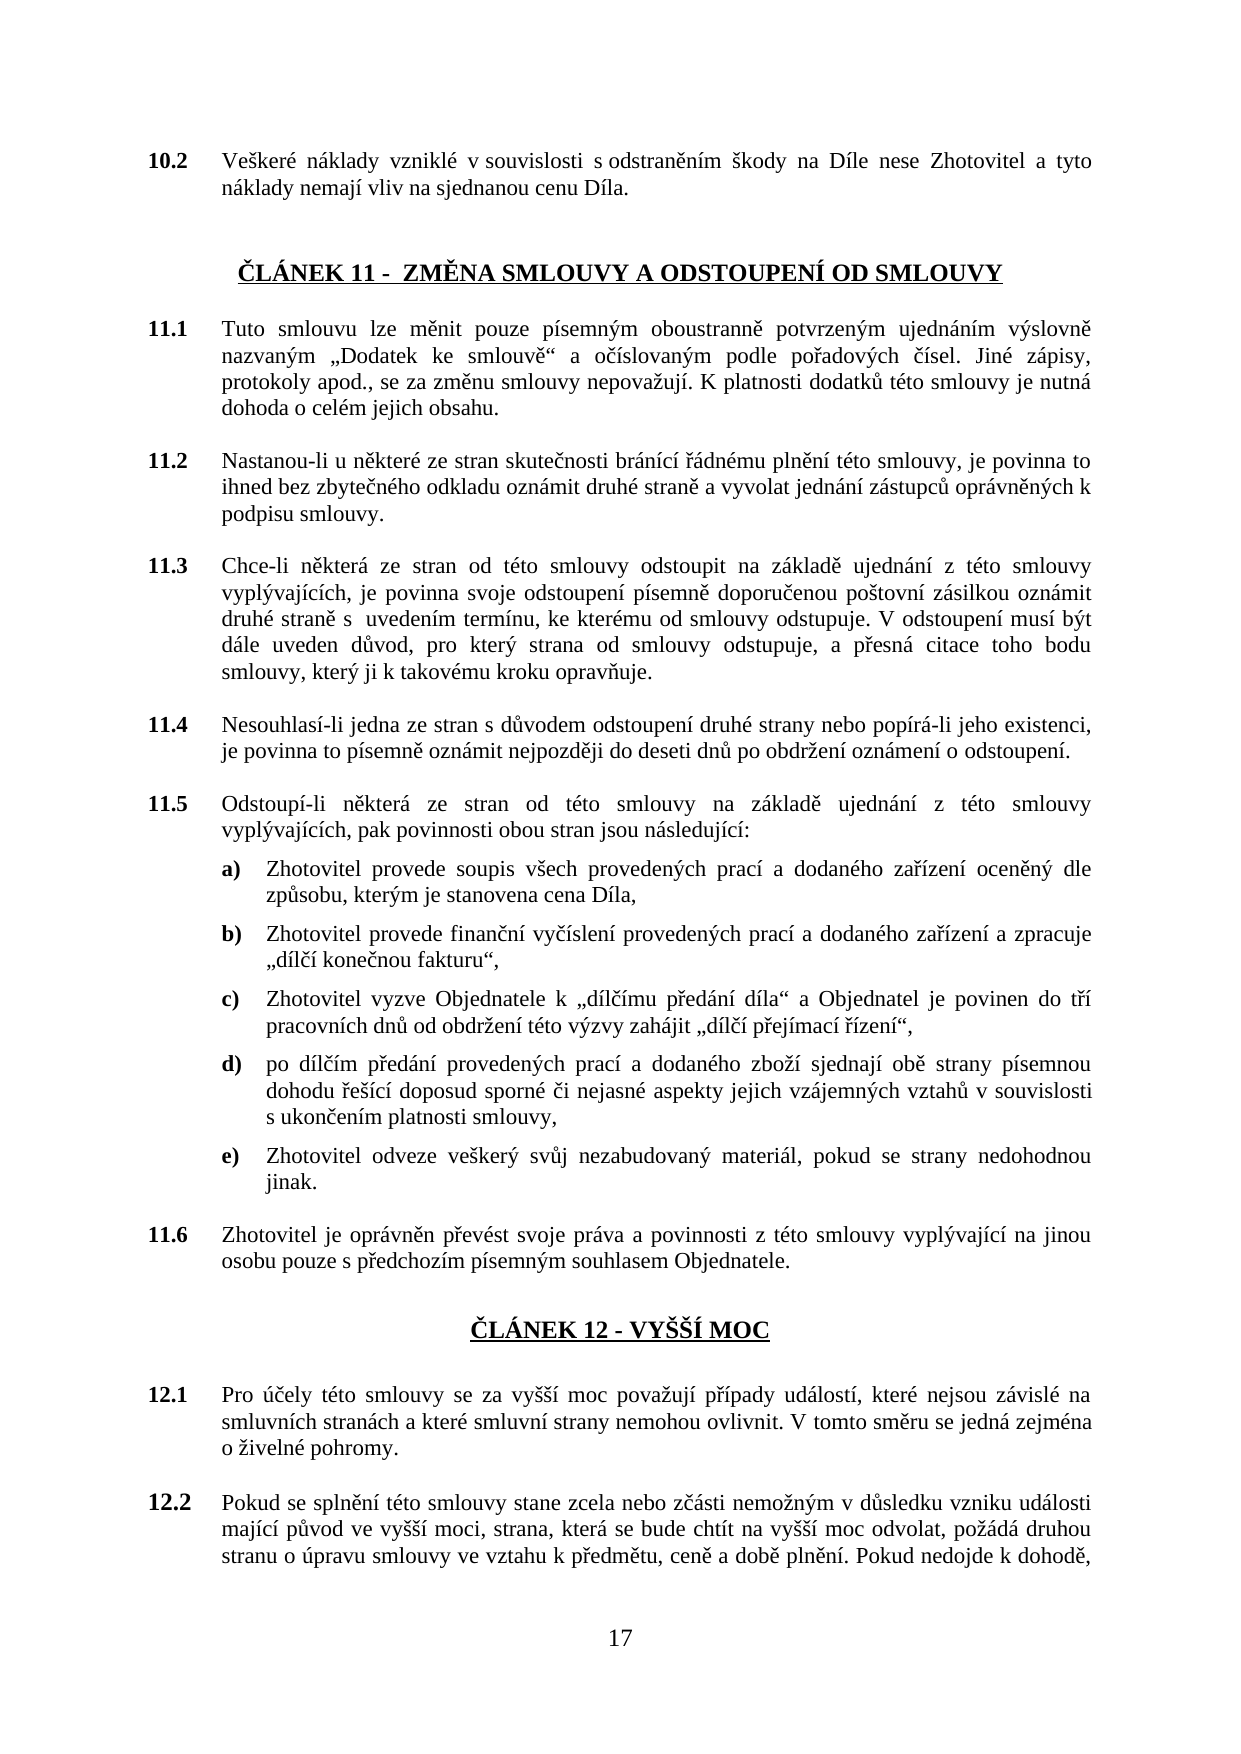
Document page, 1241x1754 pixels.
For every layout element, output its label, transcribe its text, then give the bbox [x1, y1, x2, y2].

list Nesouhlasí-li jedna ze stran s důvodem odstoupení druhé strany nebo popírá-li jeho existenci, je povinna to písemně oznámit nejpozději do deseti dnů po obdržení oznámení o odstoupení. [148, 711, 1093, 763]
list po dílčím předání provedených prací a dodaného zboží sjednají obě strany písemnou dohodu řešící doposud sporné či nejasné aspekty jejich vzájemných vztahů v souvislosti s ukončením platnosti smlouvy, [221, 1051, 1093, 1129]
list Zhotovitel provede soupis všech provedených prací a dodaného zařízení oceněný dle způsobu, kterým je stanovena cena Díla, [221, 855, 1093, 908]
list Pro účely této smlouvy se za vyšší moc považují případy událostí, které nejsou závislé na smluvních stranách a které smluvní strany nemohou ovlivnit. V tomto směru se jedná zejména o živelné pohromy. [148, 1381, 1093, 1460]
list Chce-li některá ze stran od této smlouvy odstoupit na základě ujednání z této smlouvy vyplývajících, je povinna svoje odstoupení písemně doporučenou poštovní zásilkou oznámit druhé straně s uvedením termínu, ke kterému od smlouvy odstupuje. V odstoupení musí být dále uveden důvod, pro který strana od smlouvy odstupuje, a přesná citace toho bodu smlouvy, který ji k takovému kroku opravňuje. [148, 552, 1093, 684]
text ČLÁNEK 12 - VYŠŠÍ MOC [148, 1315, 1093, 1344]
list Nastanou-li u některé ze stran skutečnosti bránící řádnému plnění této smlouvy, je povinna to ihned bez zbytečného odkladu oznámit druhé straně a vyvolat jednání zástupců oprávněných k podpisu smlouvy. [148, 447, 1093, 526]
list Zhotovitel je oprávněn převést svoje práva a povinnosti z této smlouvy vyplývající na jinou osobu pouze s předchozím písemným souhlasem Objednatele. [148, 1221, 1093, 1274]
list Zhotovitel odveze veškerý svůj nezabudovaný materiál, pokud se strany nedohodnou jinak. [221, 1142, 1093, 1195]
text ČLÁNEK 11 - ZMĚNA SMLOUVY A ODSTOUPENÍ OD SMLOUVY [148, 258, 1093, 287]
list Veškeré náklady vzniklé v souvislosti s odstraněním škody na Díle nese Zhotovitel a tyto náklady nemají vliv na sjednanou cenu Díla. [148, 148, 1093, 200]
list Zhotovitel vyzve Objednatele k „dílčímu předání díla“ a Objednatel je povinen do tří pracovních dnů od obdržení této výzvy zahájit „dílčí přejímací řízení“, [221, 985, 1093, 1038]
list Zhotovitel provede finanční vyčíslení provedených prací a dodaného zařízení a zpracuje „dílčí konečnou fakturu“, [221, 920, 1093, 973]
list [148, 1487, 1093, 1568]
list Tuto smlouvu lze měnit pouze písemným oboustranně potvrzeným ujednáním výslovně nazvaným „Dodatek ke smlouvě“ a očíslovaným podle pořadových čísel. Jiné zápisy, protokoly apod., se za změnu smlouvy nepovažují. K platnosti dodatků této smlouvy je nutná dohoda o celém jejich obsahu. [148, 315, 1093, 421]
list Odstoupí-li některá ze stran od této smlouvy na základě ujednání z této smlouvy vyplývajících, pak povinnosti obou stran jsou následující: [148, 790, 1093, 842]
